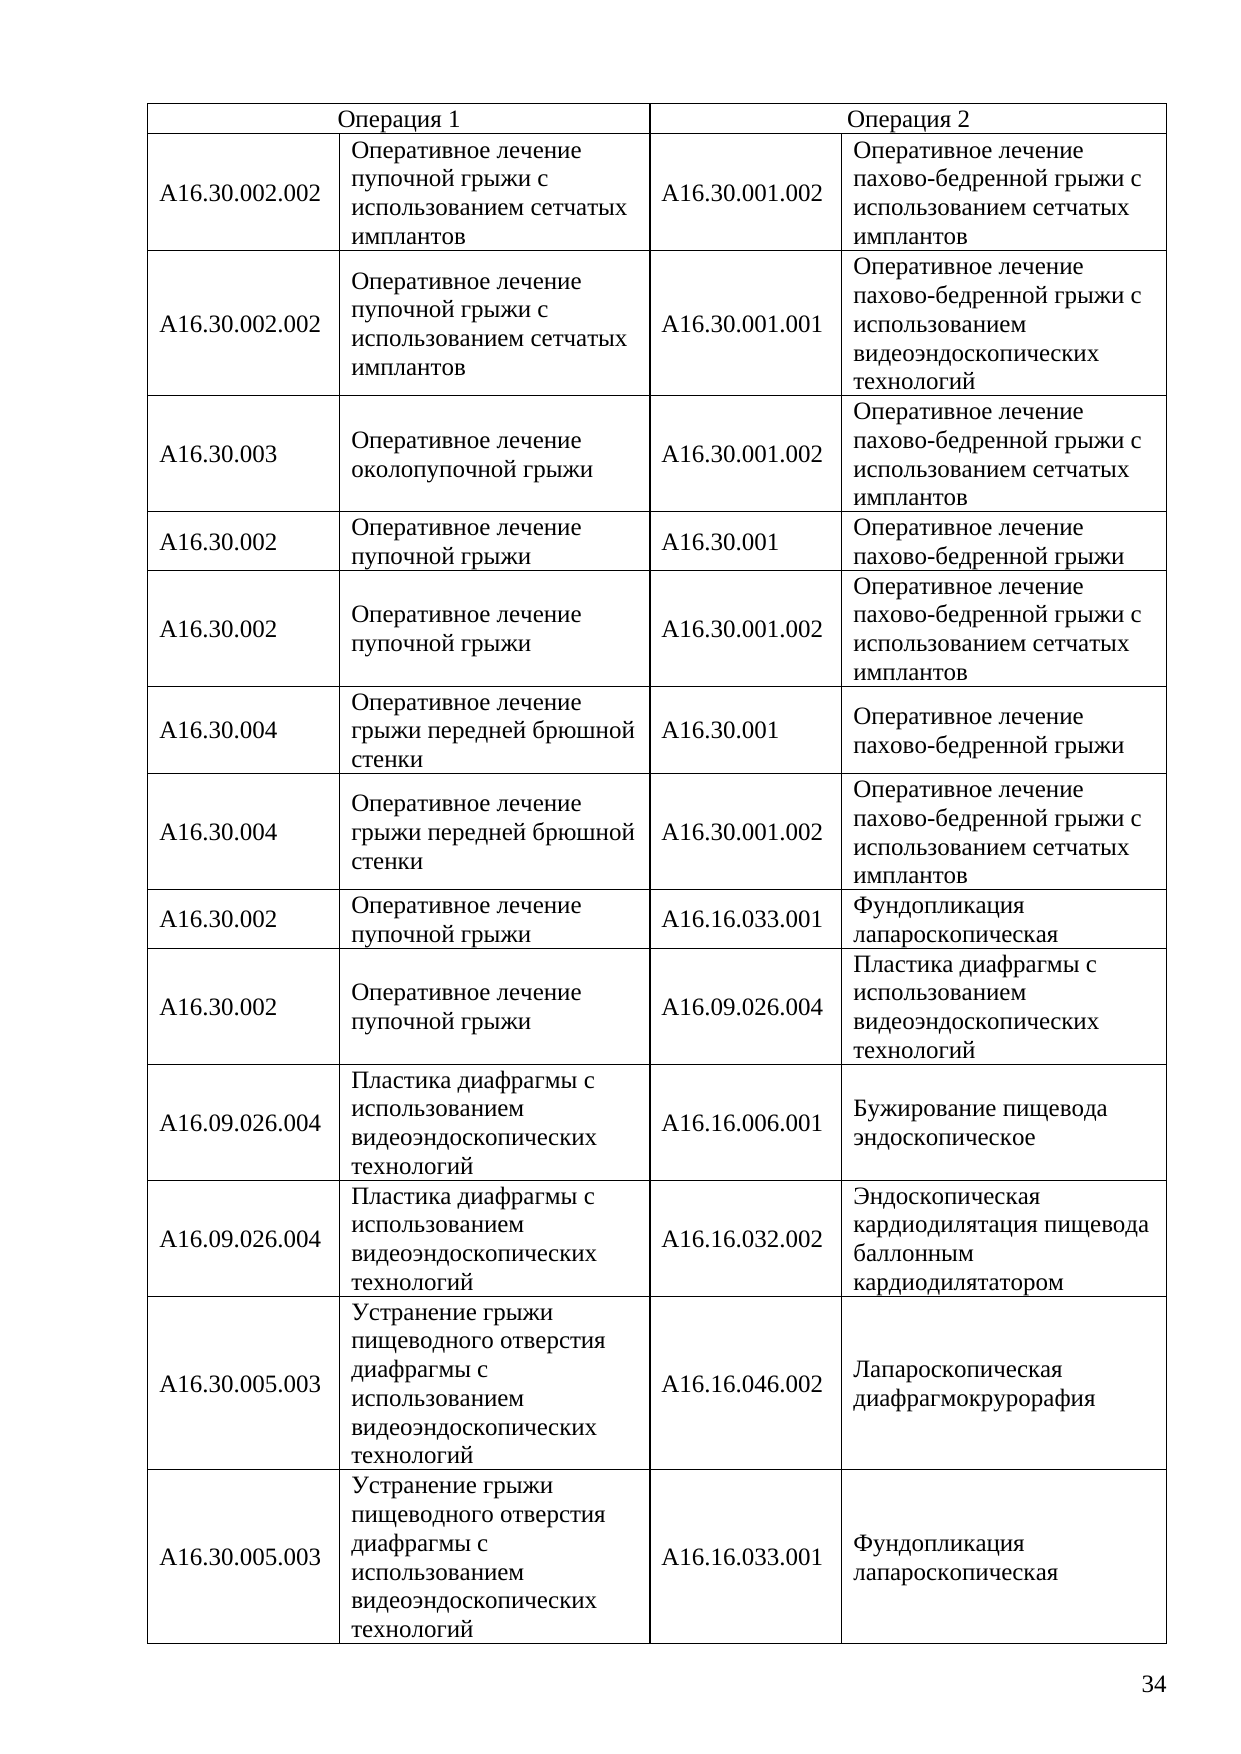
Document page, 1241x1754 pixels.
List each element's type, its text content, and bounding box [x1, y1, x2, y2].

table_cell Оперативное лечение пахово-бедренной грыжи с использованием сетчатых имплантов [842, 571, 1166, 686]
table_cell Пластика диафрагмы с использованием видеоэндоскопических технологий [842, 949, 1166, 1064]
table_cell Фундопликация лапароскопическая [842, 890, 1166, 948]
table_cell A16.30.001.002 [651, 396, 841, 511]
table_cell A16.30.002 [148, 949, 339, 1064]
table_cell A16.30.001.001 [651, 251, 841, 395]
table_cell Оперативное лечение пахово-бедренной грыжи с использованием видеоэндоскопических технологий [842, 251, 1166, 395]
table_cell A16.30.005.003 [148, 1297, 339, 1469]
table_cell Оперативное лечение пупочной грыжи с использованием сетчатых имплантов [340, 134, 649, 250]
table_cell Оперативное лечение пахово-бедренной грыжи [842, 687, 1166, 773]
table_cell A16.16.033.001 [651, 1470, 841, 1643]
table_cell A16.30.004 [148, 774, 339, 889]
table_cell Оперативное лечение грыжи передней брюшной стенки [340, 687, 649, 773]
table_cell Пластика диафрагмы с использованием видеоэндоскопических технологий [340, 1181, 649, 1296]
table_cell A16.30.002 [148, 571, 339, 686]
table_cell Оперативное лечение грыжи передней брюшной стенки [340, 774, 649, 889]
table_cell A16.09.026.004 [148, 1065, 339, 1180]
table_cell Оперативное лечение пупочной грыжи [340, 949, 649, 1064]
table_header Операция 1 [148, 104, 649, 133]
table_cell A16.30.005.003 [148, 1470, 339, 1643]
table_cell Оперативное лечение пахово-бедренной грыжи с использованием сетчатых имплантов [842, 134, 1166, 250]
table_cell A16.30.002.002 [148, 134, 339, 250]
table_cell A16.30.001.002 [651, 134, 841, 250]
table_cell Эндоскопическая кардиодилятация пищевода баллонным кардиодилятатором [842, 1181, 1166, 1296]
table_cell Оперативное лечение пупочной грыжи [340, 890, 649, 948]
table_cell Лапароскопическая диафрагмокрурорафия [842, 1297, 1166, 1469]
table_cell A16.09.026.004 [651, 949, 841, 1064]
table_cell Пластика диафрагмы с использованием видеоэндоскопических технологий [340, 1065, 649, 1180]
table_cell Оперативное лечение пупочной грыжи [340, 512, 649, 570]
table_cell Оперативное лечение пупочной грыжи с использованием сетчатых имплантов [340, 251, 649, 395]
table_cell A16.30.001.002 [651, 774, 841, 889]
table_cell Устранение грыжи пищеводного отверстия диафрагмы с использованием видеоэндоскопических технологий [340, 1297, 649, 1469]
table_cell A16.16.033.001 [651, 890, 841, 948]
table_header Операция 2 [651, 104, 1166, 133]
table_cell Оперативное лечение пахово-бедренной грыжи с использованием сетчатых имплантов [842, 774, 1166, 889]
table_cell A16.30.003 [148, 396, 339, 511]
table_cell Фундопликация лапароскопическая [842, 1470, 1166, 1643]
table_cell A16.30.001.002 [651, 571, 841, 686]
table_cell Бужирование пищевода эндоскопическое [842, 1065, 1166, 1180]
table_cell A16.30.002.002 [148, 251, 339, 395]
table_cell A16.09.026.004 [148, 1181, 339, 1296]
table_cell A16.30.002 [148, 890, 339, 948]
table_cell A16.30.001 [651, 687, 841, 773]
table_cell A16.16.032.002 [651, 1181, 841, 1296]
table_cell Оперативное лечение пахово-бедренной грыжи с использованием сетчатых имплантов [842, 396, 1166, 511]
table_cell Оперативное лечение пупочной грыжи [340, 571, 649, 686]
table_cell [340, 1470, 649, 1643]
table_cell A16.16.046.002 [651, 1297, 841, 1469]
table_cell Оперативное лечение пахово-бедренной грыжи [842, 512, 1166, 570]
table_cell Оперативное лечение околопупочной грыжи [340, 396, 649, 511]
table_cell A16.30.004 [148, 687, 339, 773]
table_cell A16.30.001 [651, 512, 841, 570]
table_cell A16.16.006.001 [651, 1065, 841, 1180]
table_cell A16.30.002 [148, 512, 339, 570]
